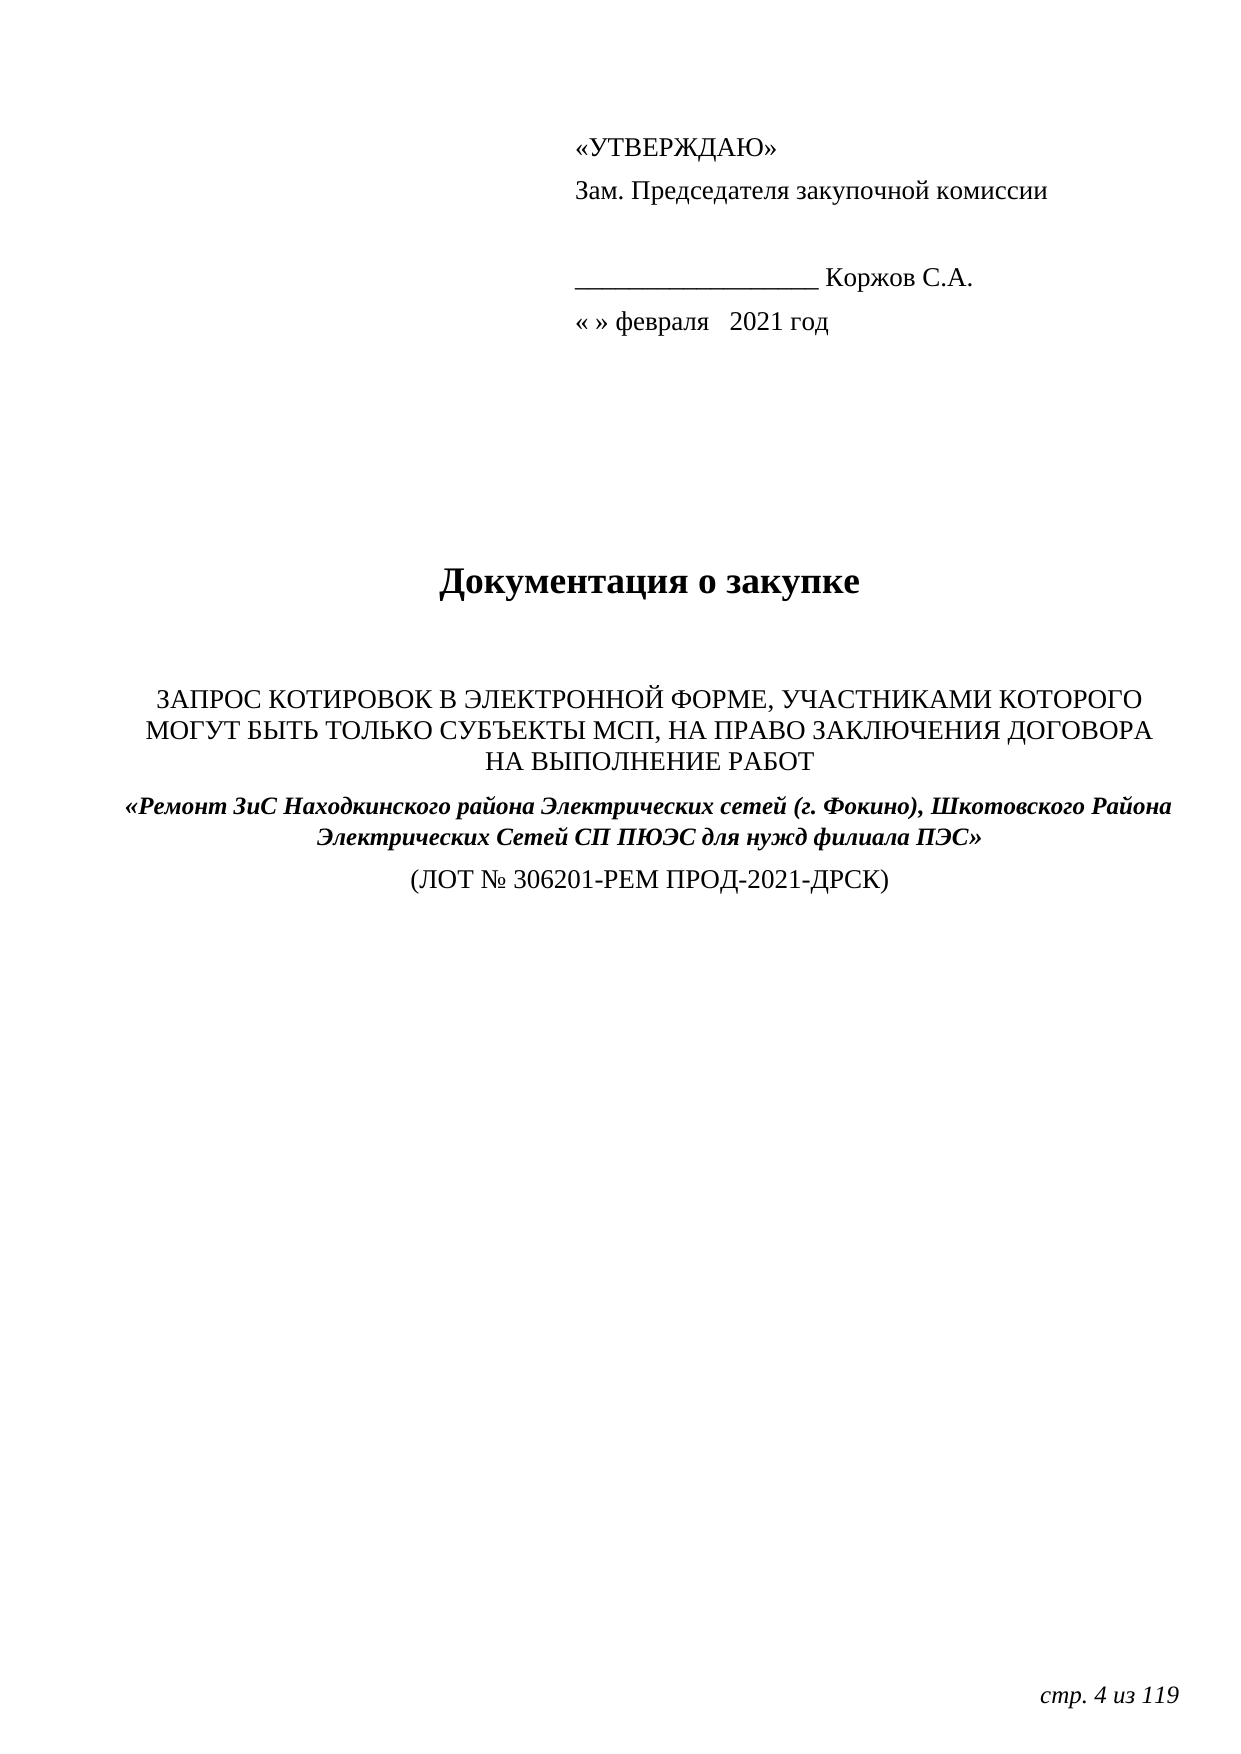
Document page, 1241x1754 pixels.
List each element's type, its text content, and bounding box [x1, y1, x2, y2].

text « » февраля 2021 год [575, 305, 1181, 336]
text Зам. Председателя закупочной комиссии [575, 174, 1181, 205]
text ЗАПРОС КОТИРОВОК В ЭЛЕКТРОННОЙ ФОРМЕ, УЧАСТНИКАМИ КОТОРОГО МОГУТ БЫТЬ ТОЛЬКО СУБЪЕКТЫ МСП, НА ПРАВО ЗАКЛЮЧЕНИЯ ДОГОВОРА НА ВЫПОЛНЕНИЕ РАБОТ [118, 683, 1181, 776]
text (ЛОТ № 306201-РЕМ ПРОД-2021-ДРСК) [118, 863, 1181, 895]
text Документация о закупке [118, 558, 1181, 602]
text __________________ Коржов С.А. [575, 262, 1181, 293]
text «Ремонт ЗиС Находкинского района Электрических сетей (г. Фокино), Шкотовского Района Электрических Сетей СП ПЮЭС для нужд филиала ПЭС» [118, 789, 1181, 851]
text «УТВЕРЖДАЮ» [575, 131, 1181, 162]
